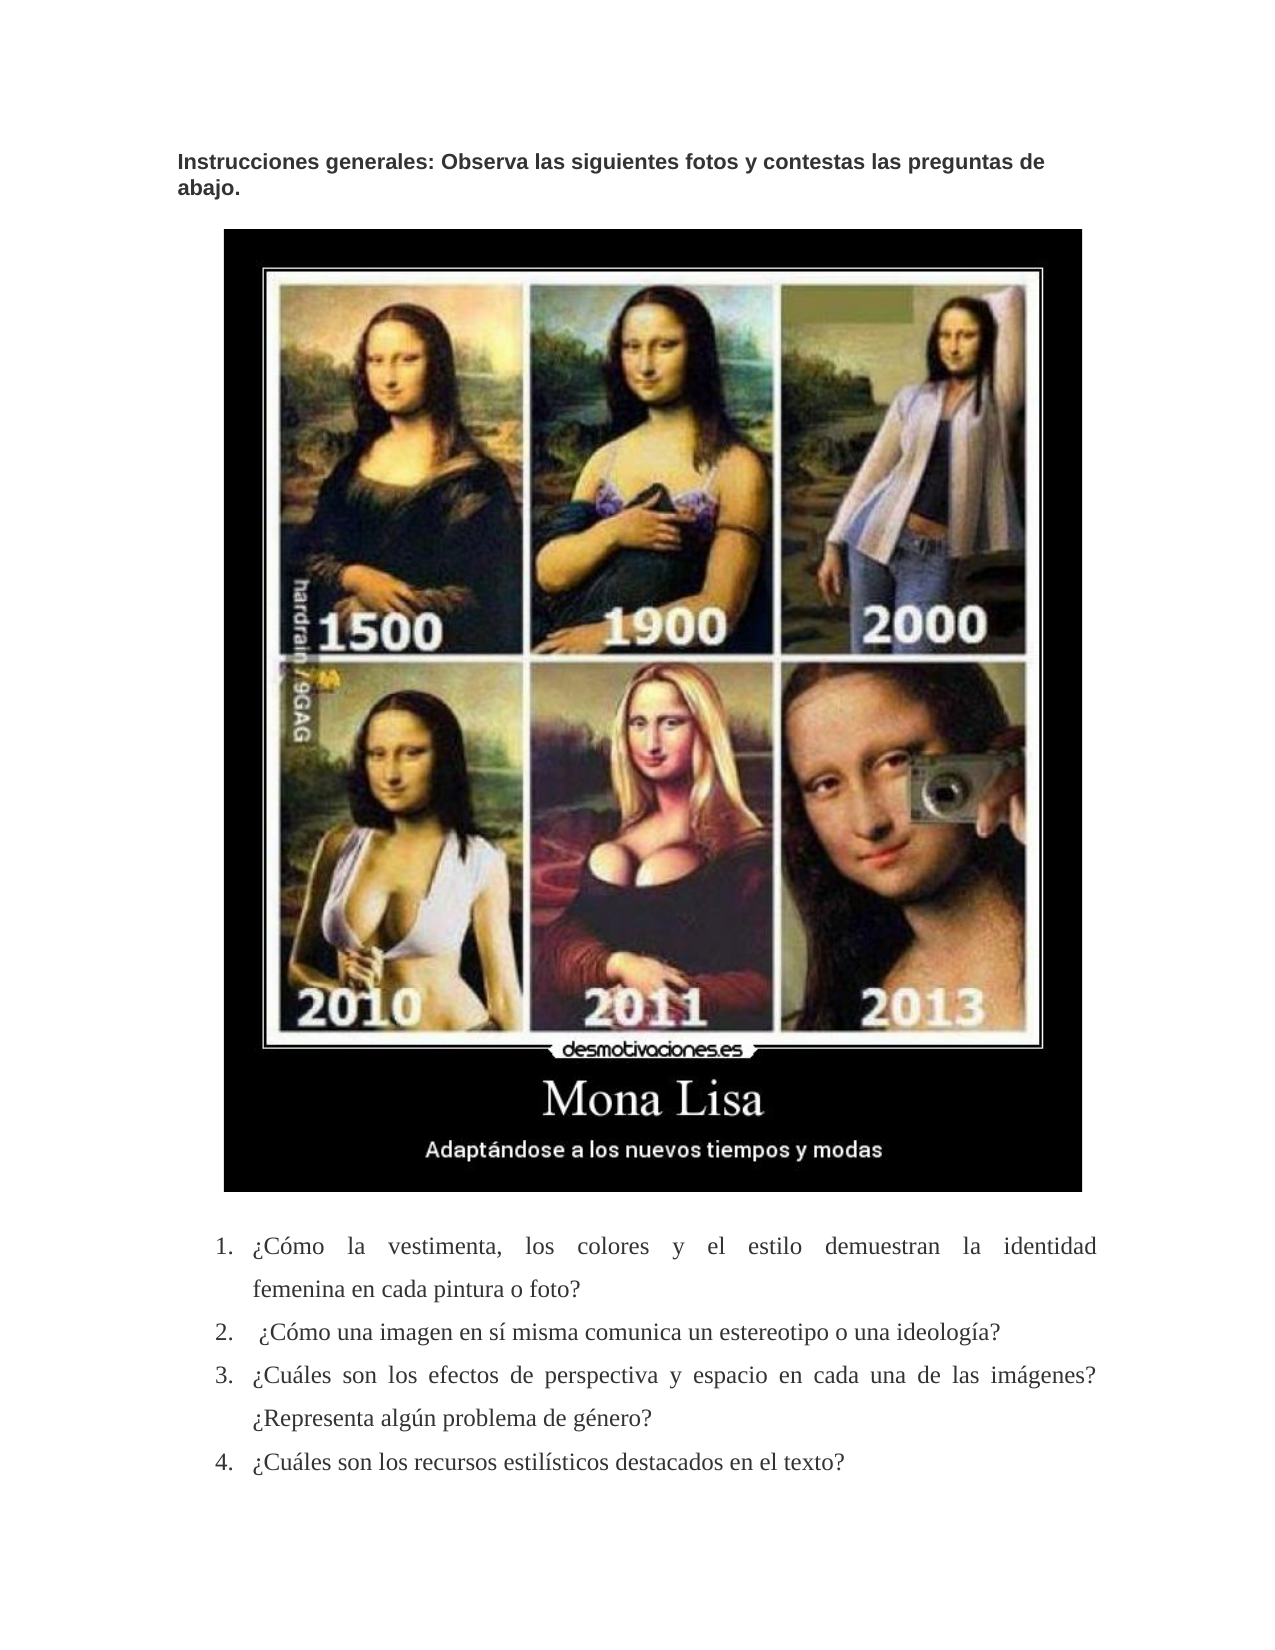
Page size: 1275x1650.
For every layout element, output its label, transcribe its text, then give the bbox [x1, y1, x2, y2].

list ¿Cuáles son los recursos estilísticos destacados en el texto? [215, 1447, 1098, 1475]
list ¿Cuáles son los efectos de perspectiva y espacio en cada una de las imágenes? ¿Representa algún problema de género? [215, 1360, 1098, 1432]
picture [223, 229, 1083, 1192]
list ¿Cómo una imagen en sí misma comunica un estereotipo o una ideología? [215, 1317, 1098, 1346]
text Instrucciones generales: Observa las siguientes fotos y contestas las preguntas de abajo. [177, 148, 1098, 200]
